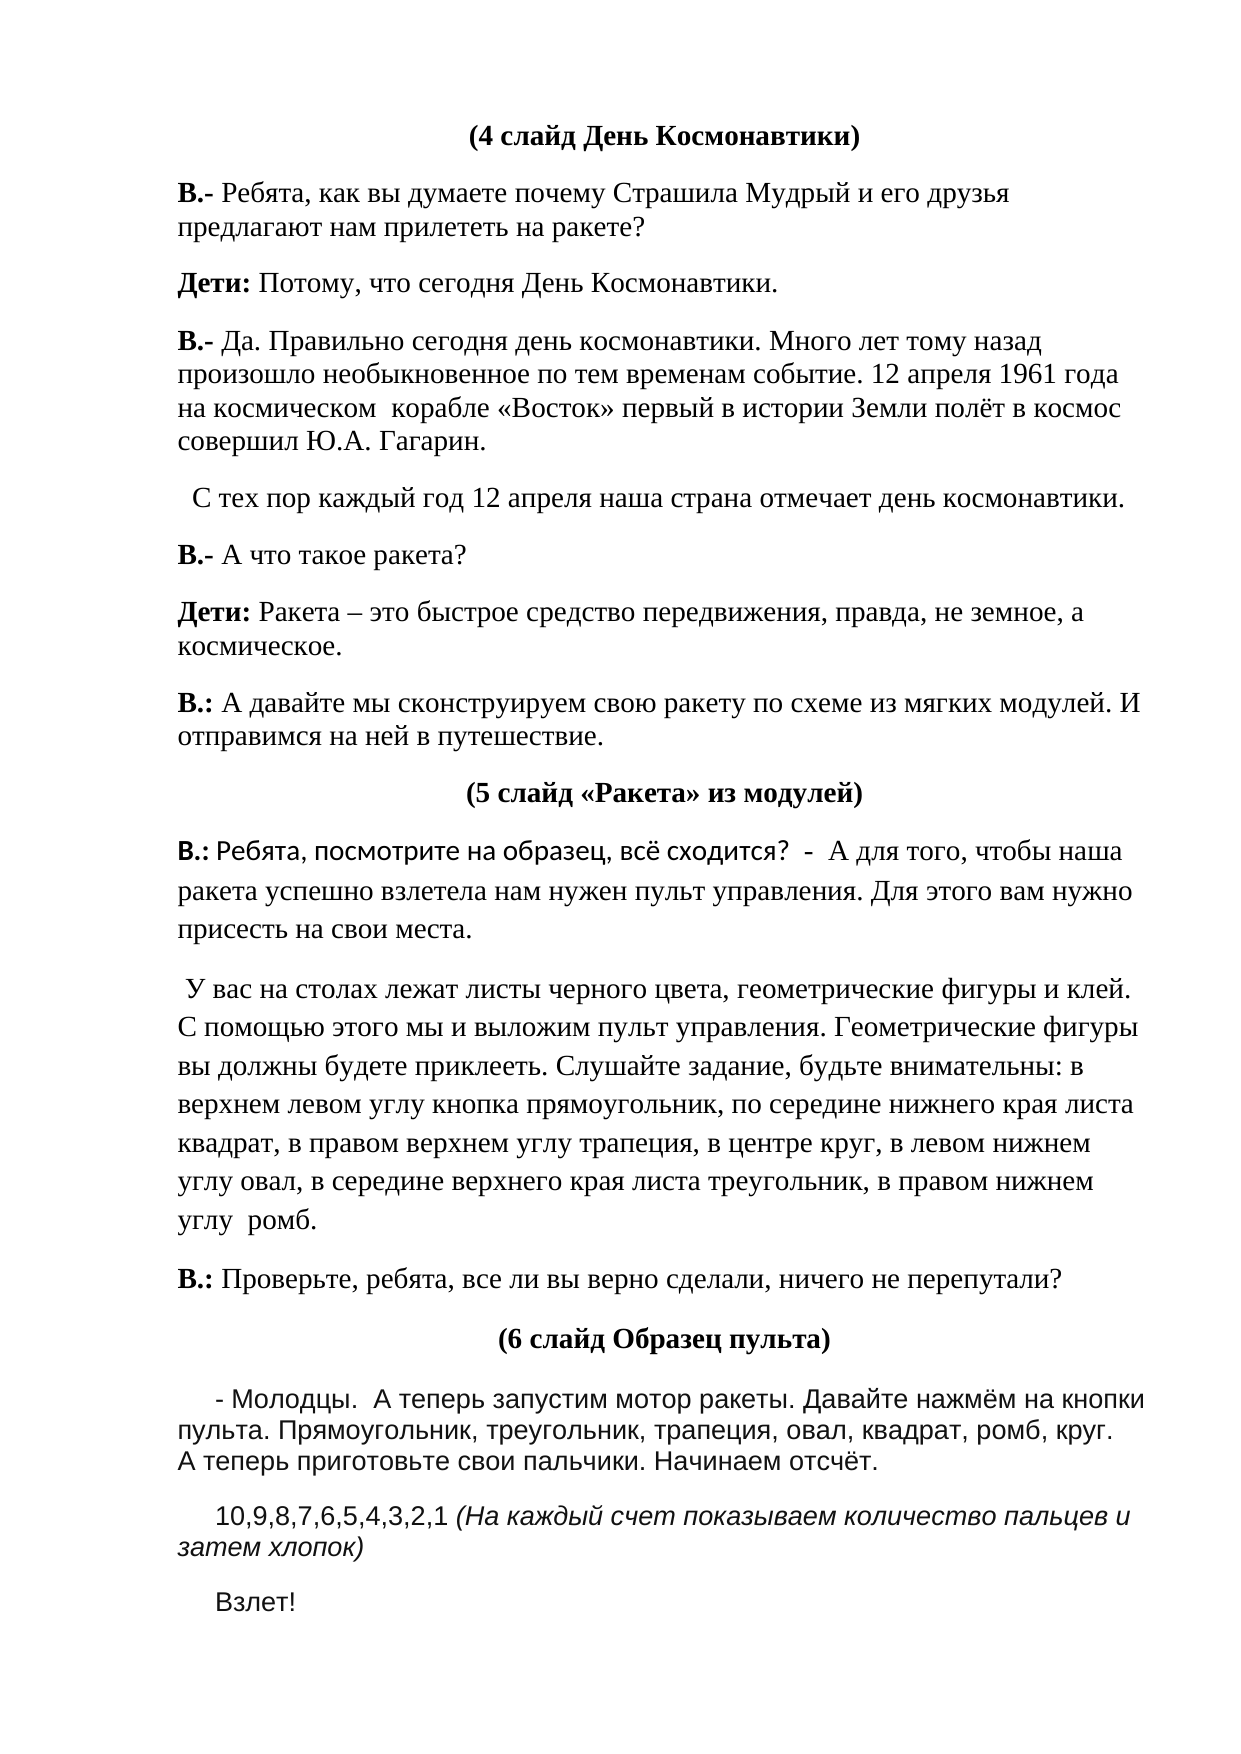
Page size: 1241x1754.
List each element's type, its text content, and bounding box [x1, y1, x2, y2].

text Дети: Ракета – это быстрое средство передвижения, правда, не земное, а космическое. [177, 594, 1152, 661]
text Дети: Потому, что сегодня День Космонавтики. [177, 266, 1152, 299]
text В.: Ребята, посмотрите на образец, всё сходится? - А для того, чтобы наша ракета успешно взлетела нам нужен пульт управления. Для этого вам нужно присесть на свои места. [177, 832, 1152, 945]
text В.- Ребята, как вы думаете почему Страшила Мудрый и его друзья предлагают нам прилететь на ракете? [177, 175, 1152, 242]
text (6 слайд Образец пульта) [177, 1321, 1152, 1354]
text 10,9,8,7,6,5,4,3,2,1 (На каждый счет показываем количество пальцев и затем хлопок) [177, 1500, 1152, 1562]
text (4 слайд День Космонавтики) [177, 118, 1152, 152]
text В.: Проверьте, ребята, все ли вы верно сделали, ничего не перепутали? [177, 1261, 1152, 1295]
text (5 слайд «Ракета» из модулей) [177, 775, 1152, 809]
text Взлет! [177, 1586, 1152, 1617]
text С тех пор каждый год 12 апреля наша страна отмечает день космонавтики. [177, 480, 1152, 514]
text - Молодцы. А теперь запустим мотор ракеты. Давайте нажмём на кнопки пульта. Прямоугольник, треугольник, трапеция, овал, квадрат, ромб, круг. А теперь приготовьте свои пальчики. Начинаем отсчёт. [177, 1383, 1152, 1476]
text В.- Да. Правильно сегодня день космонавтики. Много лет тому назад произошло необыкновенное по тем временам событие. 12 апреля 1961 года на космическом корабле «Восток» первый в истории Земли полёт в космос совершил Ю.А. Гагарин. [177, 323, 1152, 457]
text В.- А что такое ракета? [177, 537, 1152, 571]
text У вас на столах лежат листы черного цвета, геометрические фигуры и клей. С помощью этого мы и выложим пульт управления. Геометрические фигуры вы должны будете приклееть. Слушайте задание, будьте внимательны: в верхнем левом углу кнопка прямоугольник, по середине нижнего края листа квадрат, в правом верхнем углу трапеция, в центре круг, в левом нижнем углу овал, в середине верхнего края листа треугольник, в правом нижнем углу ромб. [177, 971, 1152, 1236]
text В.: А давайте мы сконструируем свою ракету по схеме из мягких модулей. И отправимся на ней в путешествие. [177, 685, 1152, 752]
